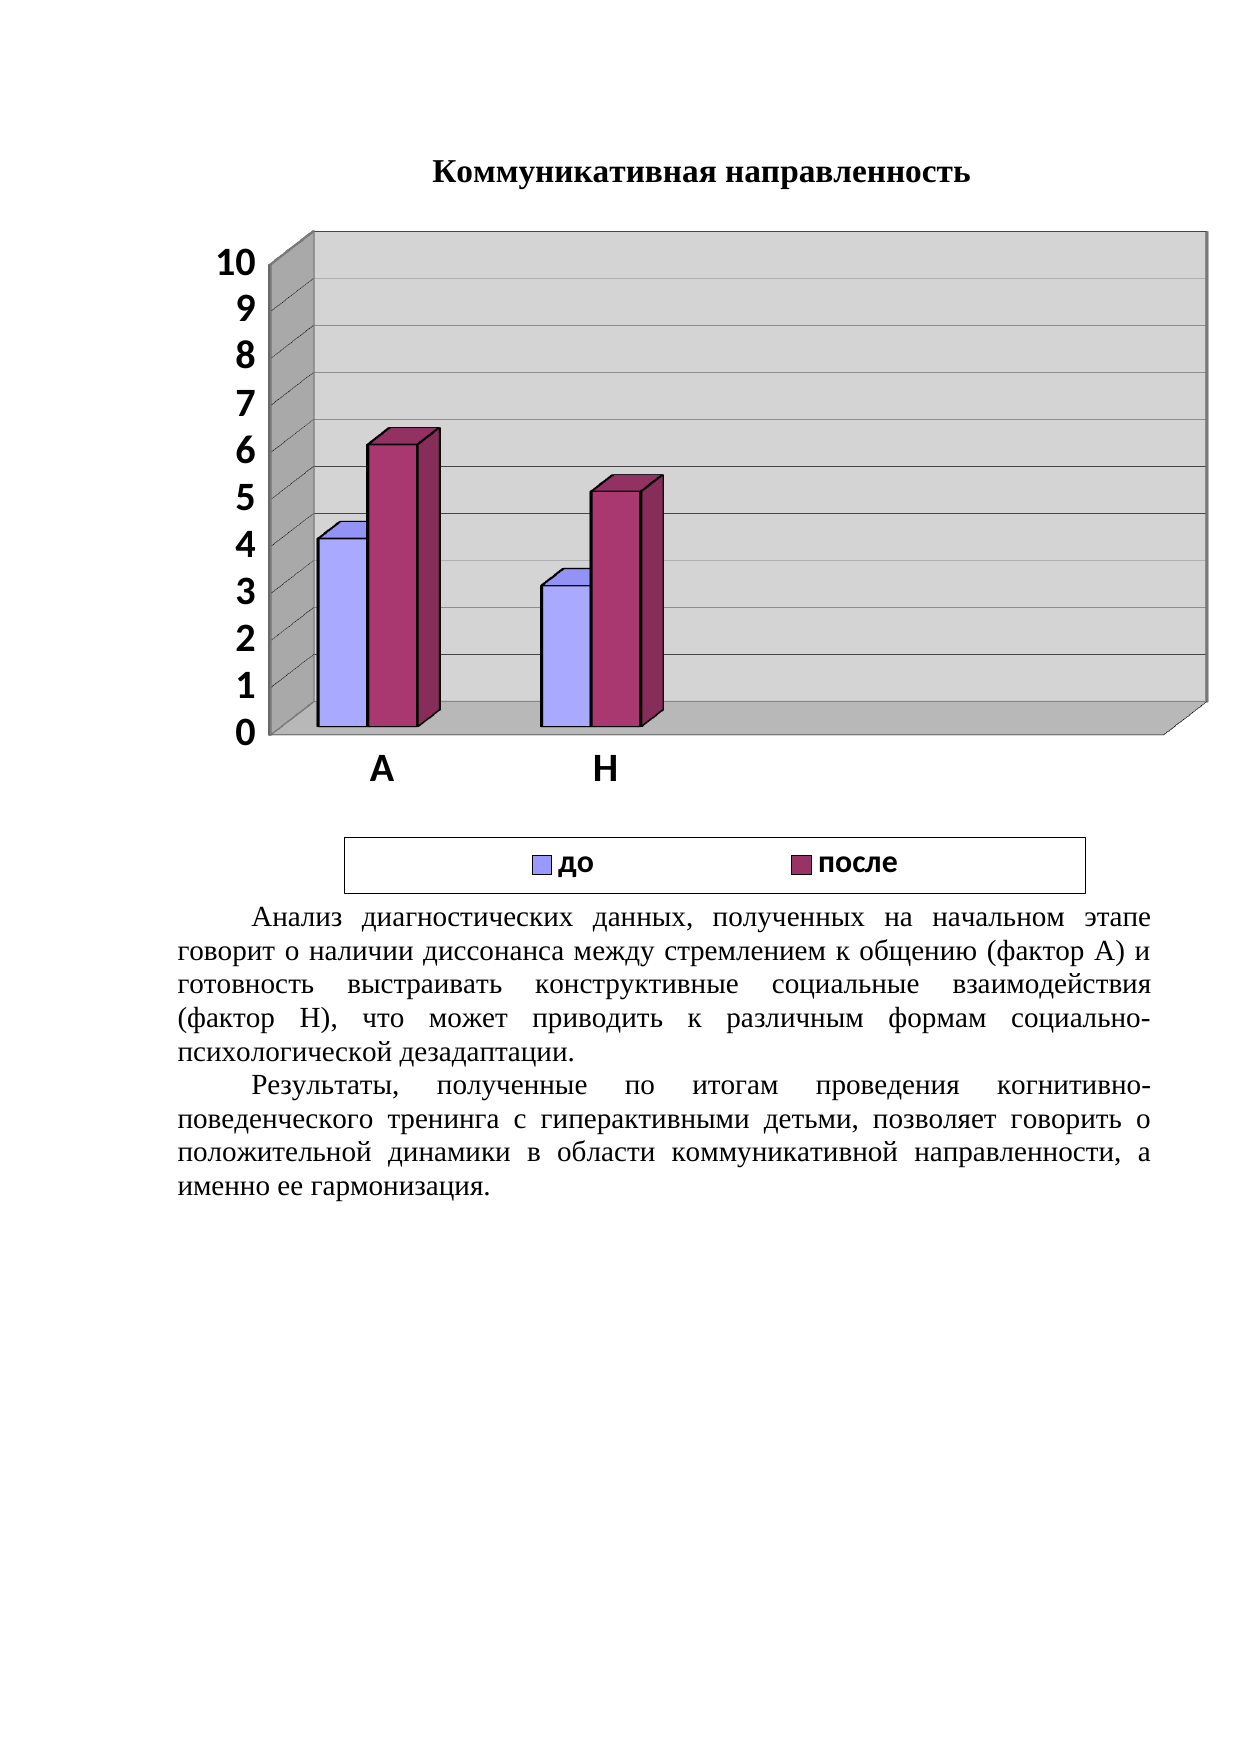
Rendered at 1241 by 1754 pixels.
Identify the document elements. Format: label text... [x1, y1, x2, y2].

text Коммуникативная направленность [177, 152, 1152, 190]
text Результаты, полученные по итогам проведения когнитивно-поведенческого тренинга с гиперактивными детьми, позволяет говорить о положительной динамики в области коммуникативной направленности, а именно ее гармонизация. [177, 1067, 1152, 1201]
text Анализ диагностических данных, полученных на начальном этапе говорит о наличии диссонанса между стремлением к общению (фактор А) и готовность выстраивать конструктивные социальные взаимодействия (фактор Н), что может приводить к различным формам социально-психологической дезадаптации. [177, 899, 1152, 1067]
